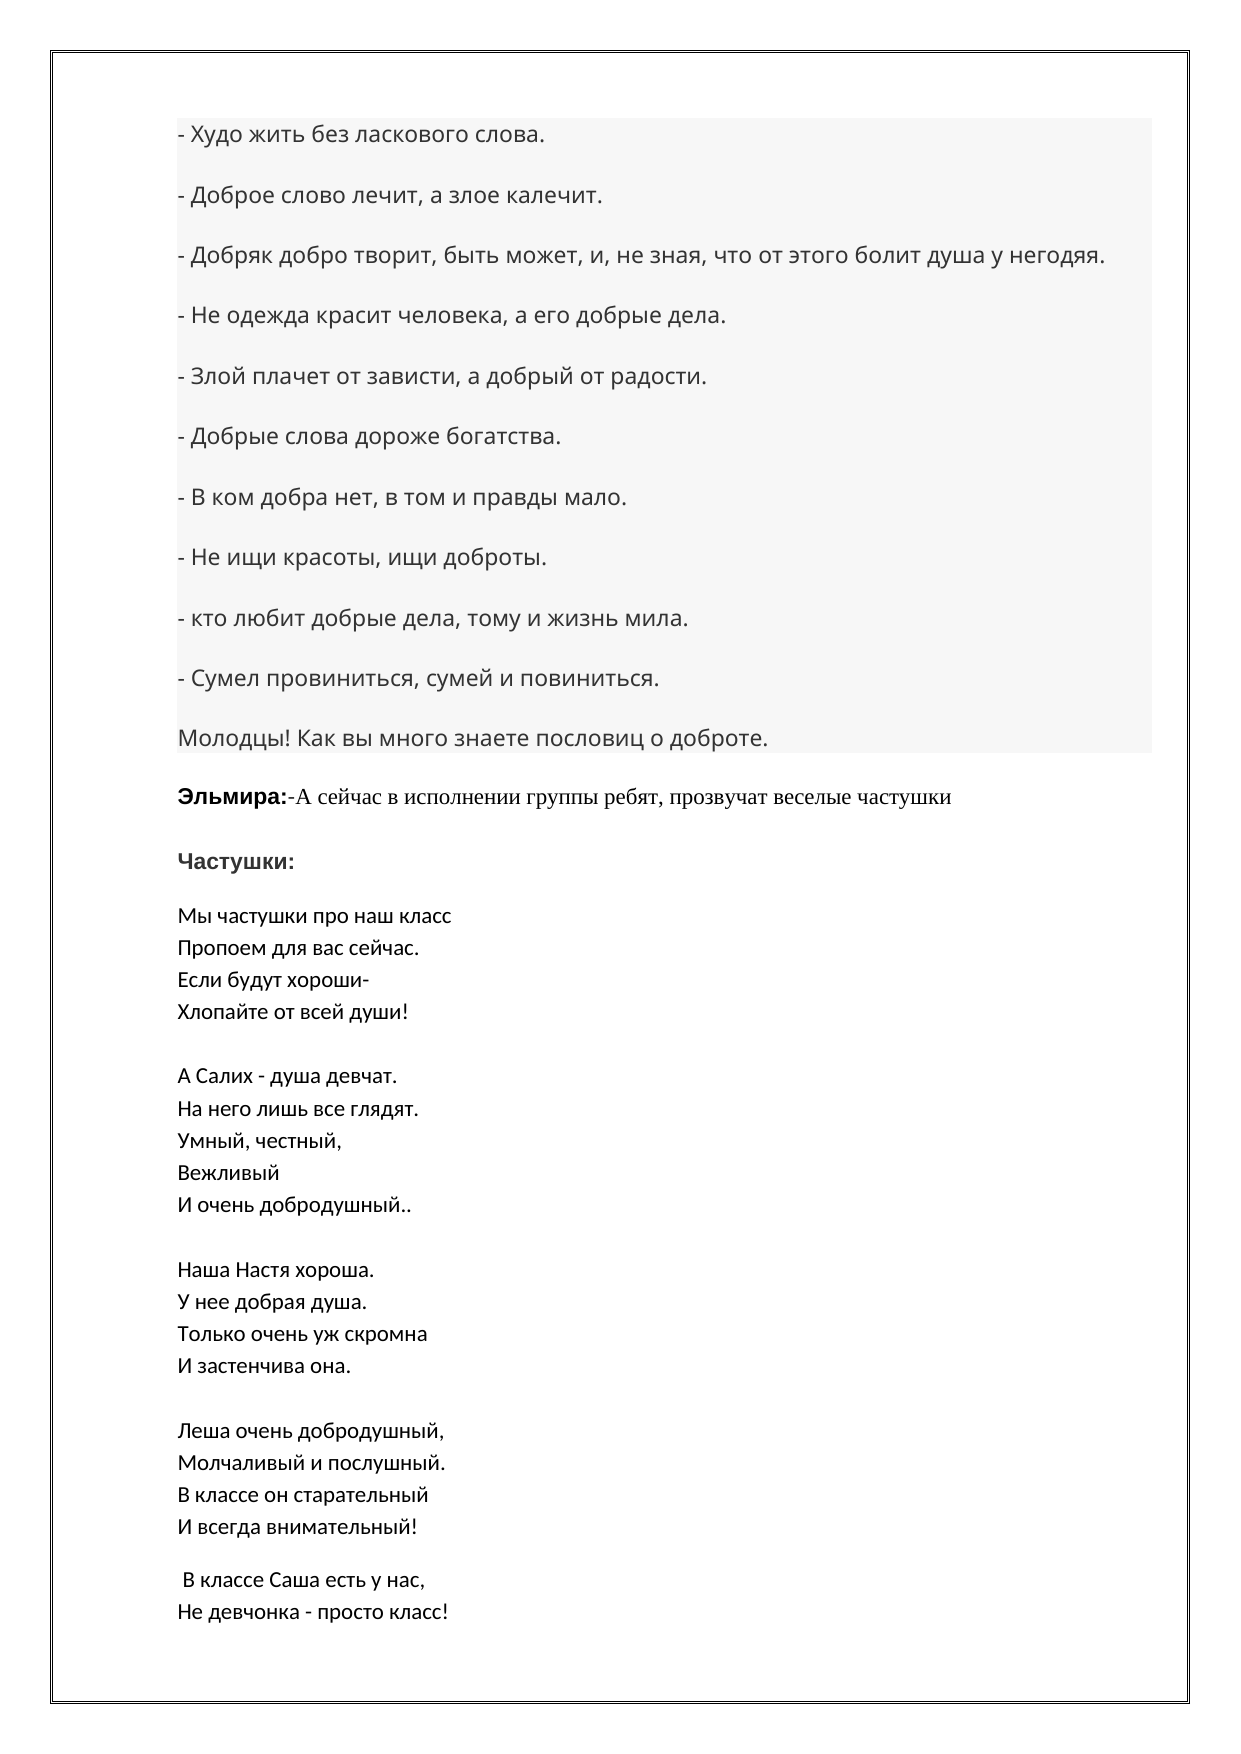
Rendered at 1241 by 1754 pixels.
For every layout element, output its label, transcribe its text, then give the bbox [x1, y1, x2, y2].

text Молодцы! Как вы много знаете пословиц о доброте. [177, 722, 1152, 753]
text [177, 1565, 1152, 1626]
text Эльмира:-А сейчас в исполнении группы ребят, прозвучат веселые частушки [177, 783, 1152, 809]
text - Сумел провиниться, сумей и повиниться. [177, 662, 1152, 693]
text - Худо жить без ласкового слова. [177, 118, 1152, 149]
text - Добрые слова дороже богатства. [177, 420, 1152, 451]
text Частушки: [177, 848, 1152, 874]
text - Злой плачет от зависти, а добрый от радости. [177, 360, 1152, 391]
text - Добряк добро творит, быть может, и, не зная, что от этого болит душа у негодяя. [177, 239, 1152, 270]
text Мы частушки про наш класс Пропоем для вас сейчас. Если будут хороши- Хлопайте от всей души! А Салих - душа девчат. На него лишь все глядят. Умный, честный, Вежливый И очень добродушный.. Наша Настя хороша. У нее добрая душа. Только очень уж скромна И застенчива она. Леша очень добродушный, Молчаливый и послушный. В классе он старательный И всегда внимательный! [177, 901, 1152, 1540]
text - Доброе слово лечит, а злое калечит. [177, 178, 1152, 210]
text - Не одежда красит человека, а его добрые дела. [177, 299, 1152, 331]
text - В ком добра нет, в том и правды мало. [177, 481, 1152, 512]
text - Не ищи красоты, ищи доброты. [177, 541, 1152, 572]
text - кто любит добрые дела, тому и жизнь мила. [177, 601, 1152, 633]
